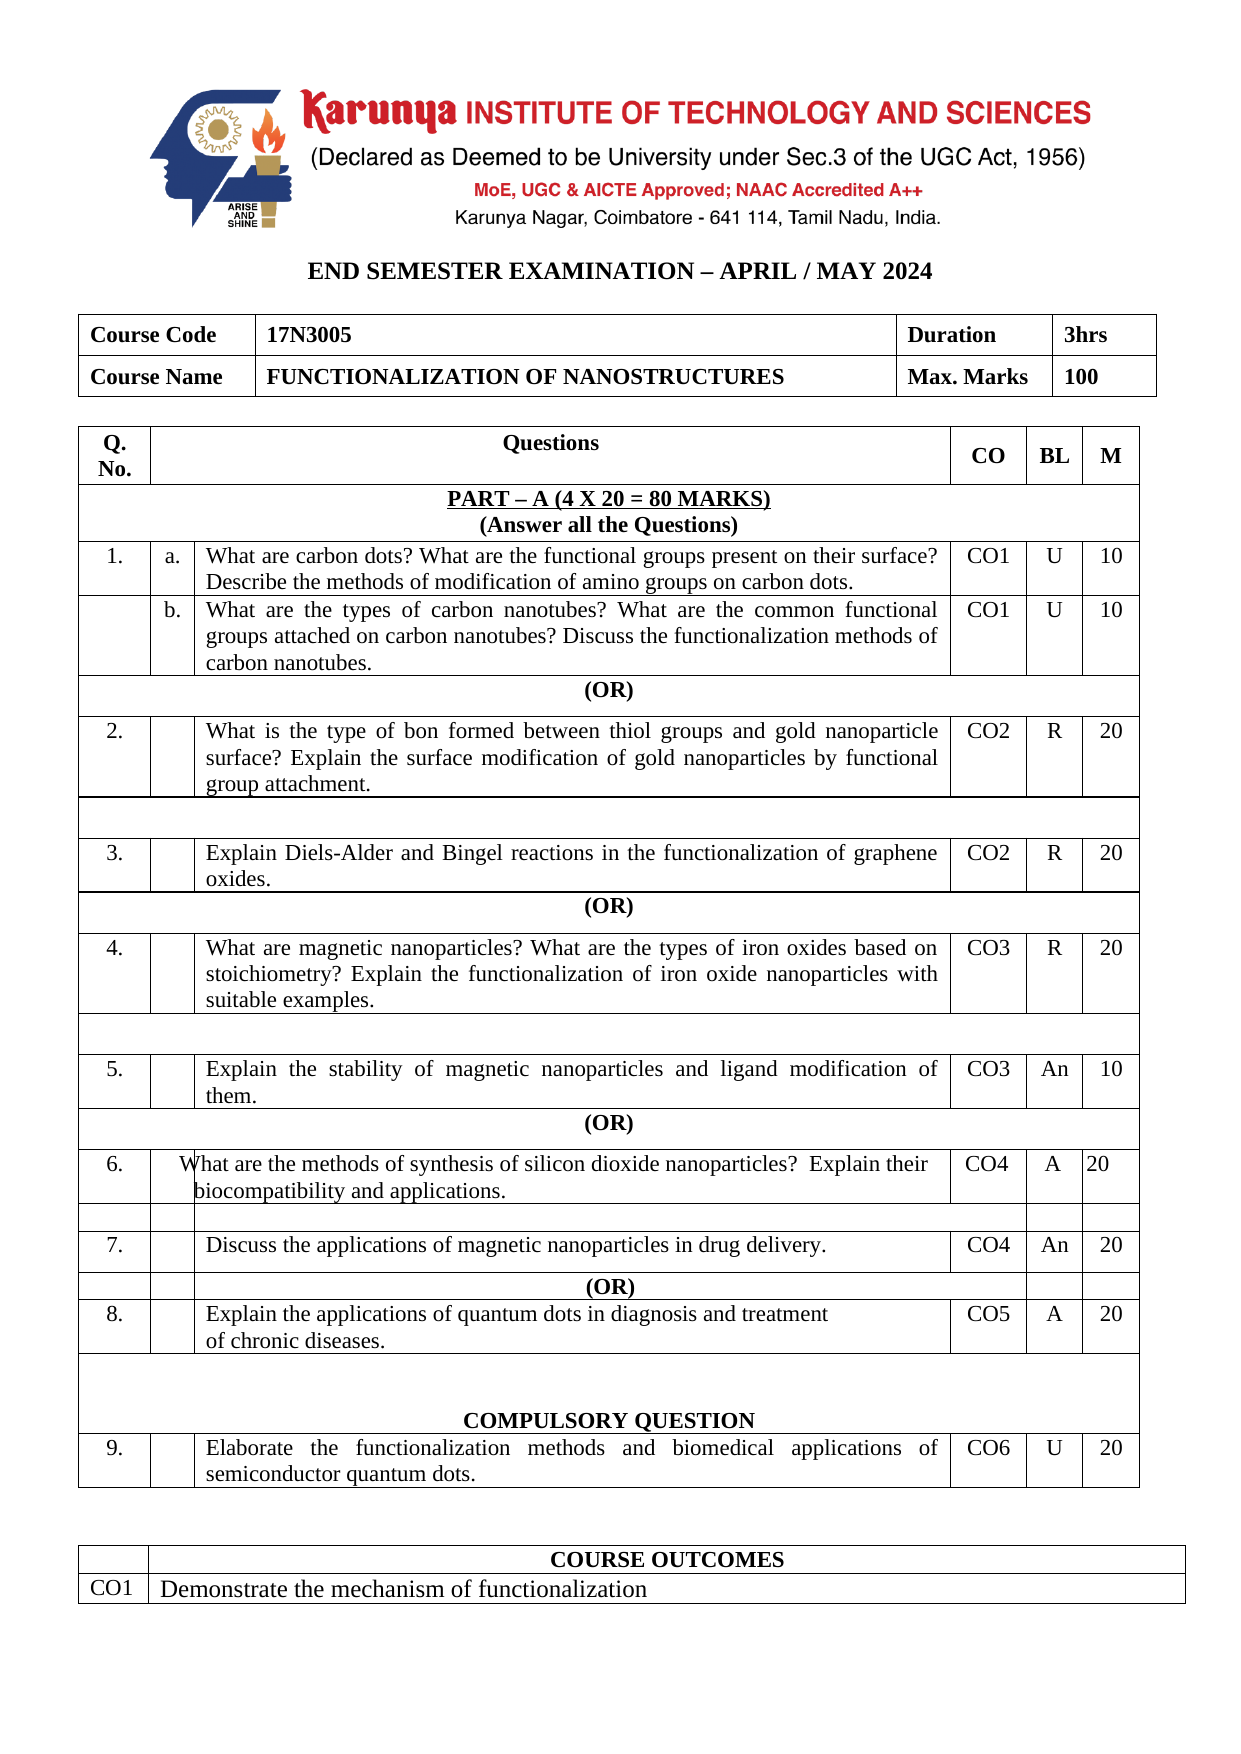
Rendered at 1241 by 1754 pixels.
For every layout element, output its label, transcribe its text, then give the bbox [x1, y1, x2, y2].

table_cell Elaborate the functionalization methods and biomedical applications of semiconductor quantum dots. [195, 1434, 950, 1487]
table_cell Course Name [79, 356, 255, 396]
table_cell [1027, 1273, 1082, 1299]
table_cell [151, 1204, 194, 1231]
table_cell Explain the applications of quantum dots in diagnosis and treatment of chronic diseases. [195, 1300, 950, 1353]
table_cell PART – A (4 X 20 = 80 MARKS) (Answer all the Questions) [79, 485, 1139, 541]
table_cell [1027, 1204, 1082, 1231]
table_cell Explain the stability of magnetic nanoparticles and ligand modification of them. [195, 1055, 950, 1108]
table_cell b. [151, 596, 194, 675]
table_cell [151, 1300, 194, 1353]
table_cell [151, 1150, 194, 1203]
table_cell [151, 717, 194, 796]
table_cell CO3 [951, 1055, 1026, 1108]
table_cell 1. [79, 542, 150, 595]
table_cell [151, 1232, 194, 1272]
picture [149, 89, 1091, 228]
table_cell [151, 934, 194, 1013]
table_cell U [1027, 542, 1082, 595]
table_header M [1083, 427, 1139, 483]
table_cell CO1 [951, 542, 1026, 595]
table_cell U [1027, 596, 1082, 675]
table_header Duration [897, 315, 1052, 355]
table_header Questions [151, 427, 950, 483]
table_cell FUNCTIONALIZATION OF NANOSTRUCTURES [256, 356, 896, 396]
table_cell 6. [79, 1150, 150, 1203]
table_cell 2. [79, 717, 150, 796]
table_cell [151, 1055, 194, 1108]
table_cell COMPULSORY QUESTION [79, 1354, 1139, 1433]
table_cell (OR) [79, 893, 1139, 933]
table_cell (OR) [195, 1273, 1026, 1299]
text END SEMESTER EXAMINATION – APRIL / MAY 2024 [90, 256, 1150, 285]
table_cell What is the type of bon formed between thiol groups and gold nanoparticle surface? Explain the surface modification of gold nanoparticles by functional group attachment. [195, 717, 950, 796]
table_cell Discuss the applications of magnetic nanoparticles in drug delivery. [195, 1232, 950, 1272]
table_cell 10 [1083, 596, 1139, 675]
table_cell 10 [1083, 1055, 1139, 1108]
table_cell CO6 [951, 1434, 1026, 1487]
table_cell What are magnetic nanoparticles? What are the types of iron oxides based on stoichiometry? Explain the functionalization of iron oxide nanoparticles with suitable examples. [195, 934, 950, 1013]
table_cell A [1027, 1150, 1082, 1203]
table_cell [149, 1574, 1185, 1603]
table_cell 20 [1083, 1434, 1139, 1487]
table_header 17N3005 [256, 315, 896, 355]
table_cell [151, 839, 194, 891]
table_cell (OR) [79, 676, 1139, 716]
table_cell [79, 798, 1139, 838]
table_cell An [1027, 1055, 1082, 1108]
table_cell 9. [79, 1434, 150, 1487]
table_header BL [1027, 427, 1082, 483]
table_cell 20 [1083, 839, 1139, 891]
table_cell What are carbon dots? What are the functional groups present on their surface? Describe the methods of modification of amino groups on carbon dots. [195, 542, 950, 595]
table_cell (OR) [79, 1109, 1139, 1149]
table_cell [195, 1204, 1026, 1231]
table_cell Explain Diels-Alder and Bingel reactions in the functionalization of graphene oxides. [195, 839, 950, 891]
table_cell 100 [1053, 356, 1156, 396]
table_cell 20 [1083, 1300, 1139, 1353]
table_cell CO2 [951, 839, 1026, 891]
table_header 3hrs [1053, 315, 1156, 355]
table_cell 5. [79, 1055, 150, 1108]
table_cell [1083, 1273, 1139, 1299]
table_cell CO3 [951, 934, 1026, 1013]
table_cell What are the types of carbon nanotubes? What are the common functional groups attached on carbon nanotubes? Discuss the functionalization methods of carbon nanotubes. [195, 596, 950, 675]
table_cell a. [151, 542, 194, 595]
table_cell 20 [1083, 934, 1139, 1013]
table_cell 4. [79, 934, 150, 1013]
table_cell [151, 1434, 194, 1487]
table_cell CO4 [951, 1232, 1026, 1272]
table_cell [151, 1273, 194, 1299]
table_cell R [1027, 839, 1082, 891]
table_cell R [1027, 934, 1082, 1013]
table_cell A [1027, 1300, 1082, 1353]
table_cell 8. [79, 1300, 150, 1353]
table_cell CO1 [79, 1574, 148, 1603]
table_cell [79, 1204, 150, 1231]
table_cell U [1027, 1434, 1082, 1487]
table_header CO [951, 427, 1026, 483]
table_cell 20 [1083, 717, 1139, 796]
table_header Course Code [79, 315, 255, 355]
table_cell What are the methods of synthesis of silicon dioxide nanoparticles? Explain their biocompatibility and applications. [195, 1150, 950, 1203]
table_cell An [1027, 1232, 1082, 1272]
table_cell 20 [1083, 1150, 1139, 1203]
table_cell 20 [1083, 1232, 1139, 1272]
table_header Q. No. [79, 427, 150, 483]
table_cell 7. [79, 1232, 150, 1272]
table_cell CO2 [951, 717, 1026, 796]
table_cell [79, 596, 150, 675]
table_cell [79, 1273, 150, 1299]
table_cell [79, 1014, 1139, 1054]
table_cell CO1 [951, 596, 1026, 675]
table_header COURSE OUTCOMES [149, 1546, 1185, 1573]
table_cell [1083, 1204, 1139, 1231]
table_cell Max. Marks [897, 356, 1052, 396]
table_cell R [1027, 717, 1082, 796]
table_cell CO5 [951, 1300, 1026, 1353]
table_header [79, 1546, 148, 1573]
table_cell CO4 [951, 1150, 1026, 1203]
table_cell 3. [79, 839, 150, 891]
table_cell 10 [1083, 542, 1139, 595]
